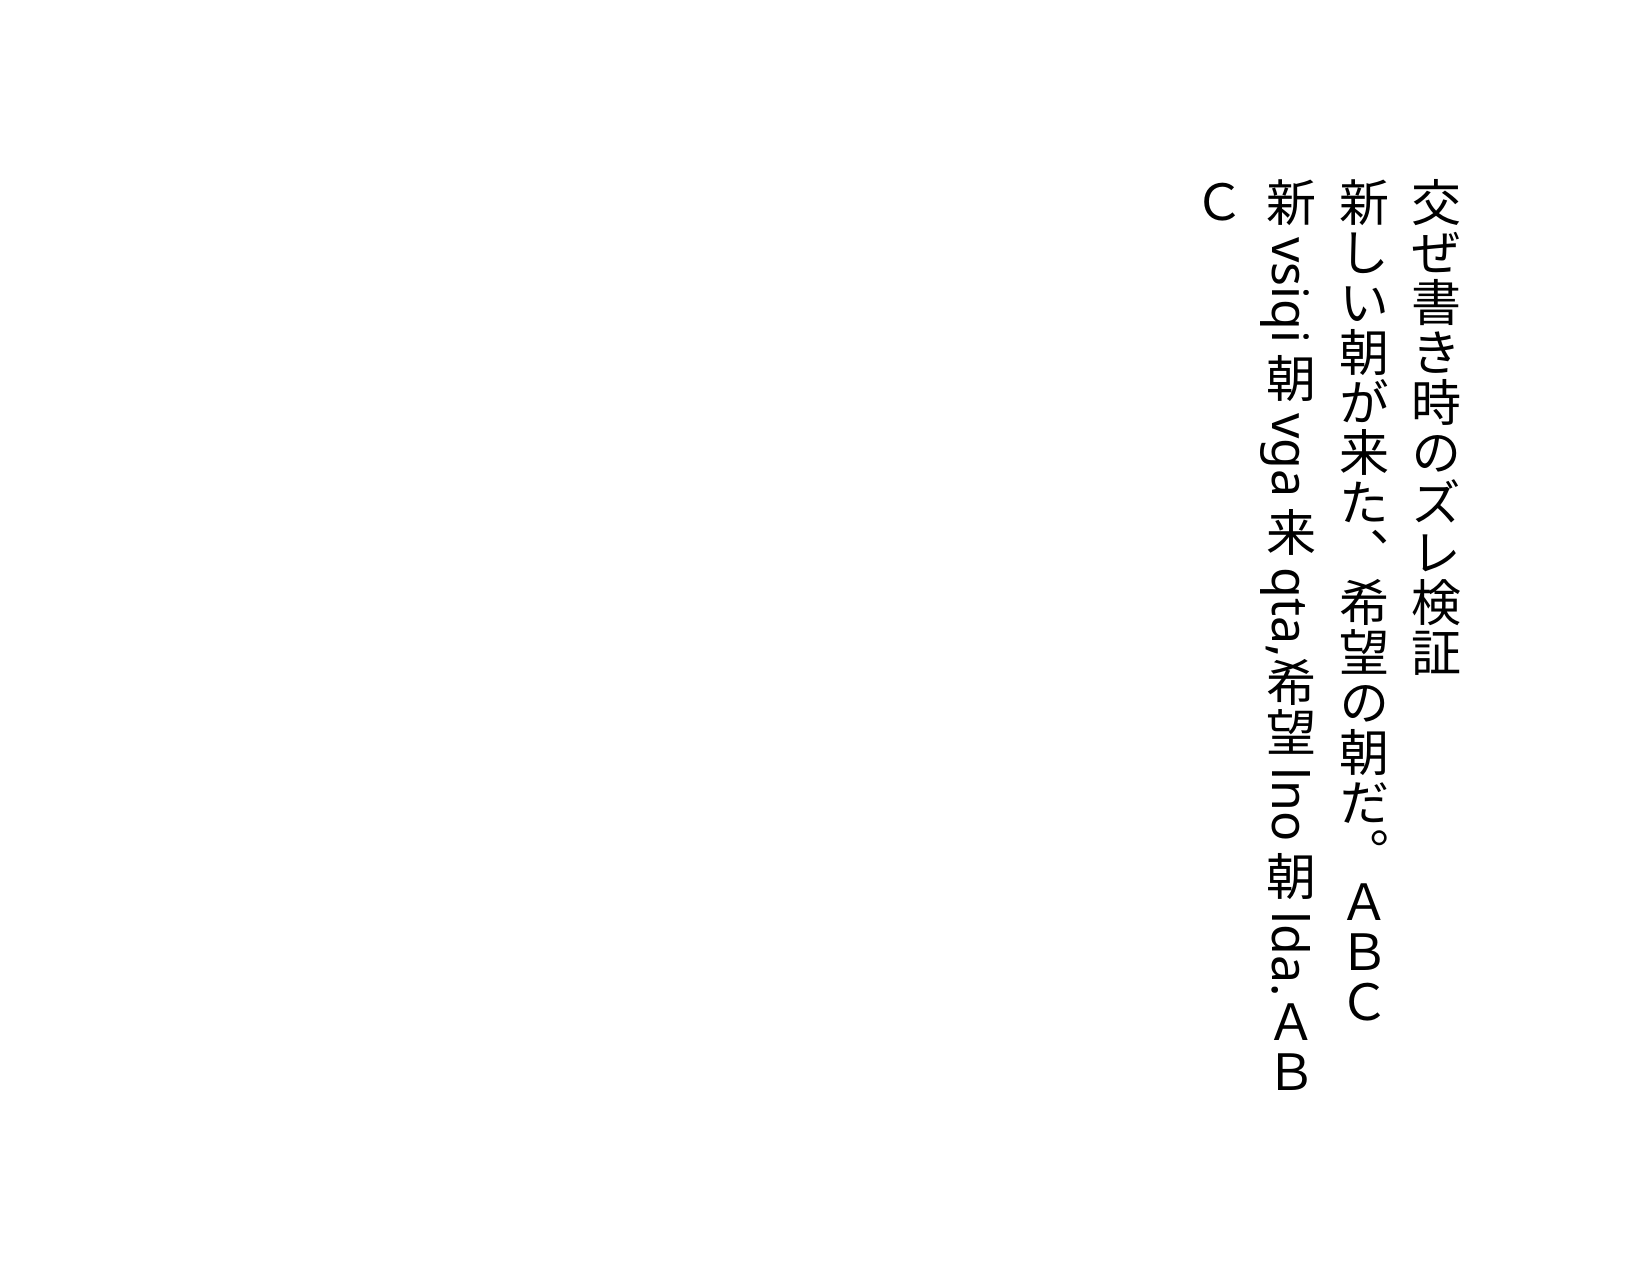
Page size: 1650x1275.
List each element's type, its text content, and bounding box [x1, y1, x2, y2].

text 新しい朝が来た、希望の朝だ。ＡＢＣ [1328, 177, 1400, 1098]
text 新vsiqi朝vga来qta,希望lno朝lda.ＡＢＣ [1183, 177, 1328, 1098]
text 交ぜ書き時のズレ検証 [1400, 177, 1473, 1098]
